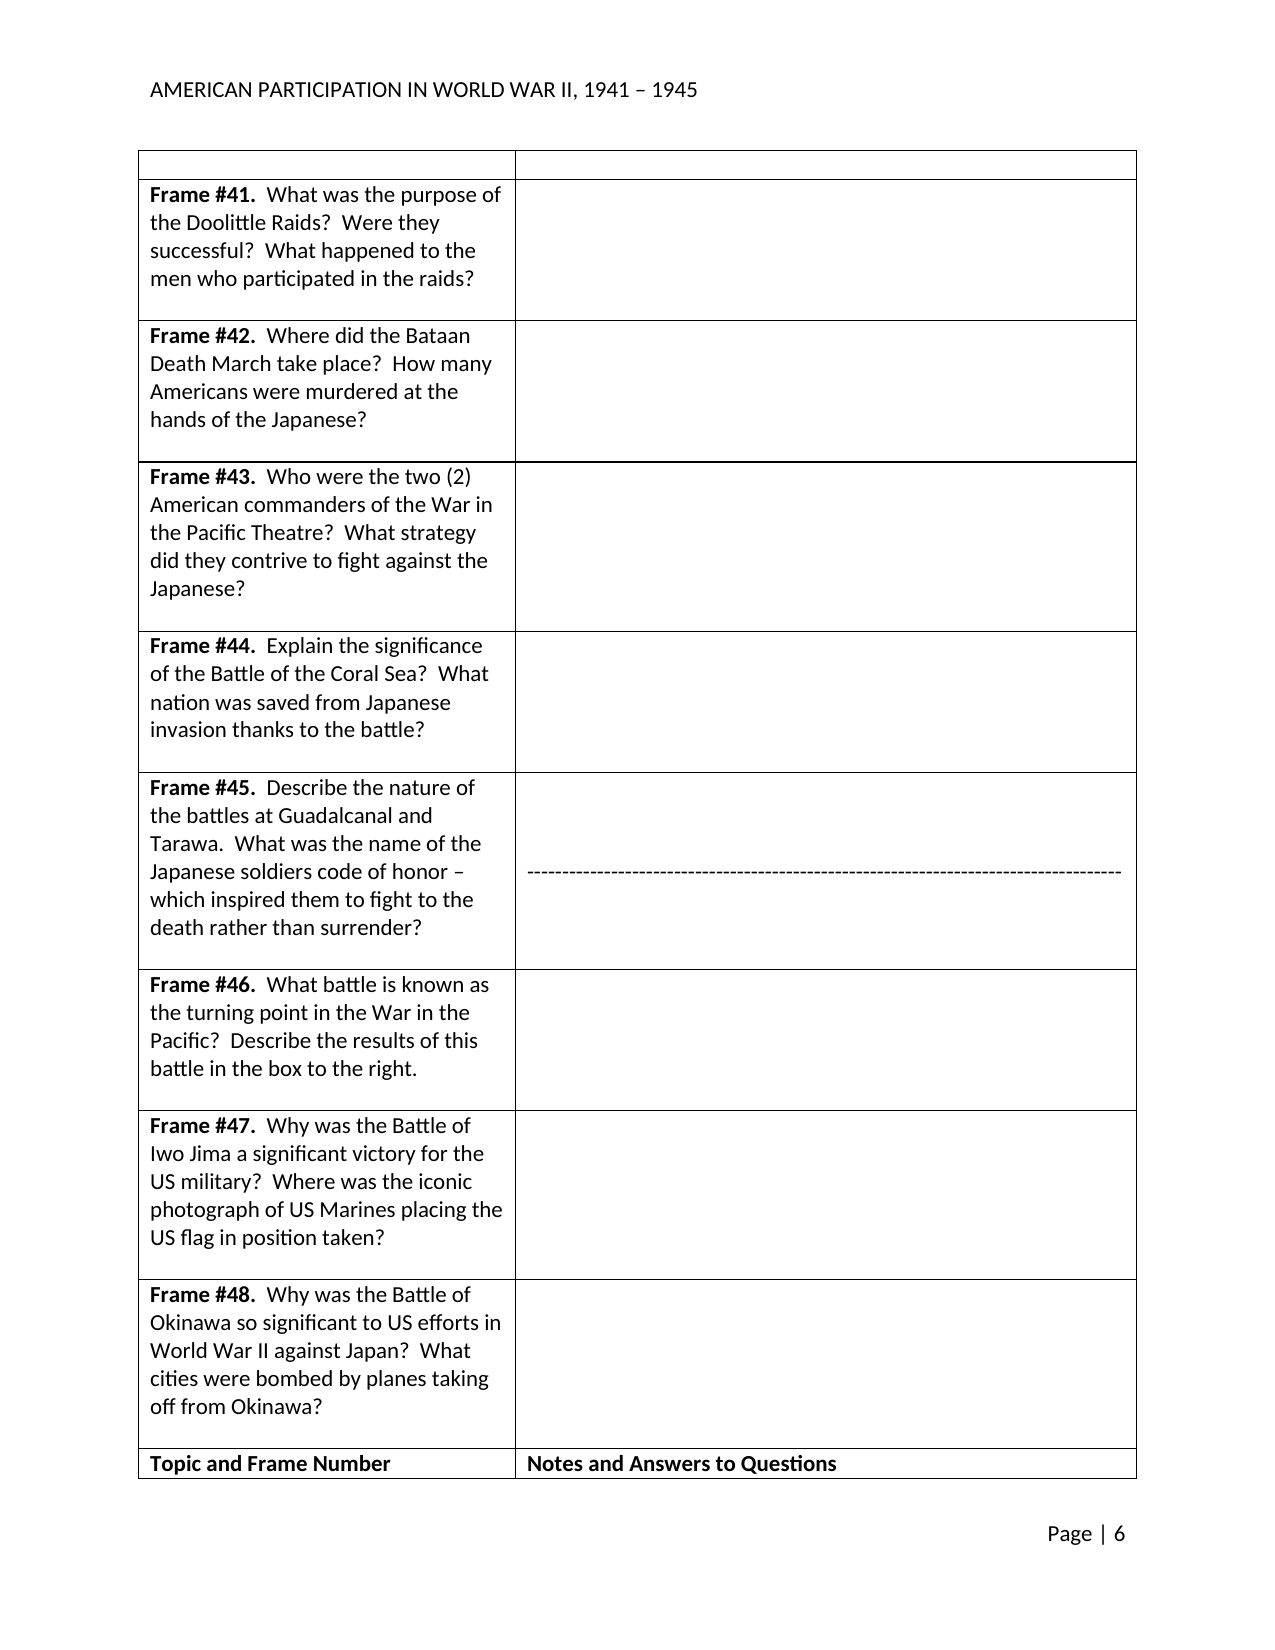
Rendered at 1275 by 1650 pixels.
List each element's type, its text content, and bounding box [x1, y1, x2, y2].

table_cell Frame #42. Where did the Bataan Death March take place? How many Americans were murdered at the hands of the Japanese? [139, 321, 515, 461]
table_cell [139, 151, 515, 179]
table_cell ------------------------------------------------------------------------------------- [516, 773, 1136, 969]
table_cell [516, 180, 1136, 320]
table_cell Frame #41. What was the purpose of the Doolittle Raids? Were they successful? What happened to the men who participated in the raids? [139, 180, 515, 320]
table_cell Frame #45. Describe the nature of the battles at Guadalcanal and Tarawa. What was the name of the Japanese soldiers code of honor – which inspired them to fight to the death rather than surrender? [139, 773, 515, 969]
table_cell [516, 321, 1136, 461]
table_cell Frame #44. Explain the significance of the Battle of the Coral Sea? What nation was saved from Japanese invasion thanks to the battle? [139, 632, 515, 772]
table_cell Frame #48. Why was the Battle of Okinawa so significant to US efforts in World War II against Japan? What cities were bombed by planes taking off from Okinawa? [139, 1280, 515, 1448]
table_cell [516, 1449, 1136, 1477]
table_cell Frame #43. Who were the two (2) American commanders of the War in the Pacific Theatre? What strategy did they contrive to fight against the Japanese? [139, 463, 515, 631]
table_cell [516, 463, 1136, 631]
table_cell Frame #47. Why was the Battle of Iwo Jima a significant victory for the US military? Where was the iconic photograph of US Marines placing the US flag in position taken? [139, 1111, 515, 1279]
table_cell Frame #46. What battle is known as the turning point in the War in the Pacific? Describe the results of this battle in the box to the right. [139, 970, 515, 1110]
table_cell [139, 1449, 515, 1477]
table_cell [516, 151, 1136, 179]
table_cell [516, 970, 1136, 1110]
table_cell [516, 632, 1136, 772]
table_cell [516, 1111, 1136, 1279]
table_cell [516, 1280, 1136, 1448]
